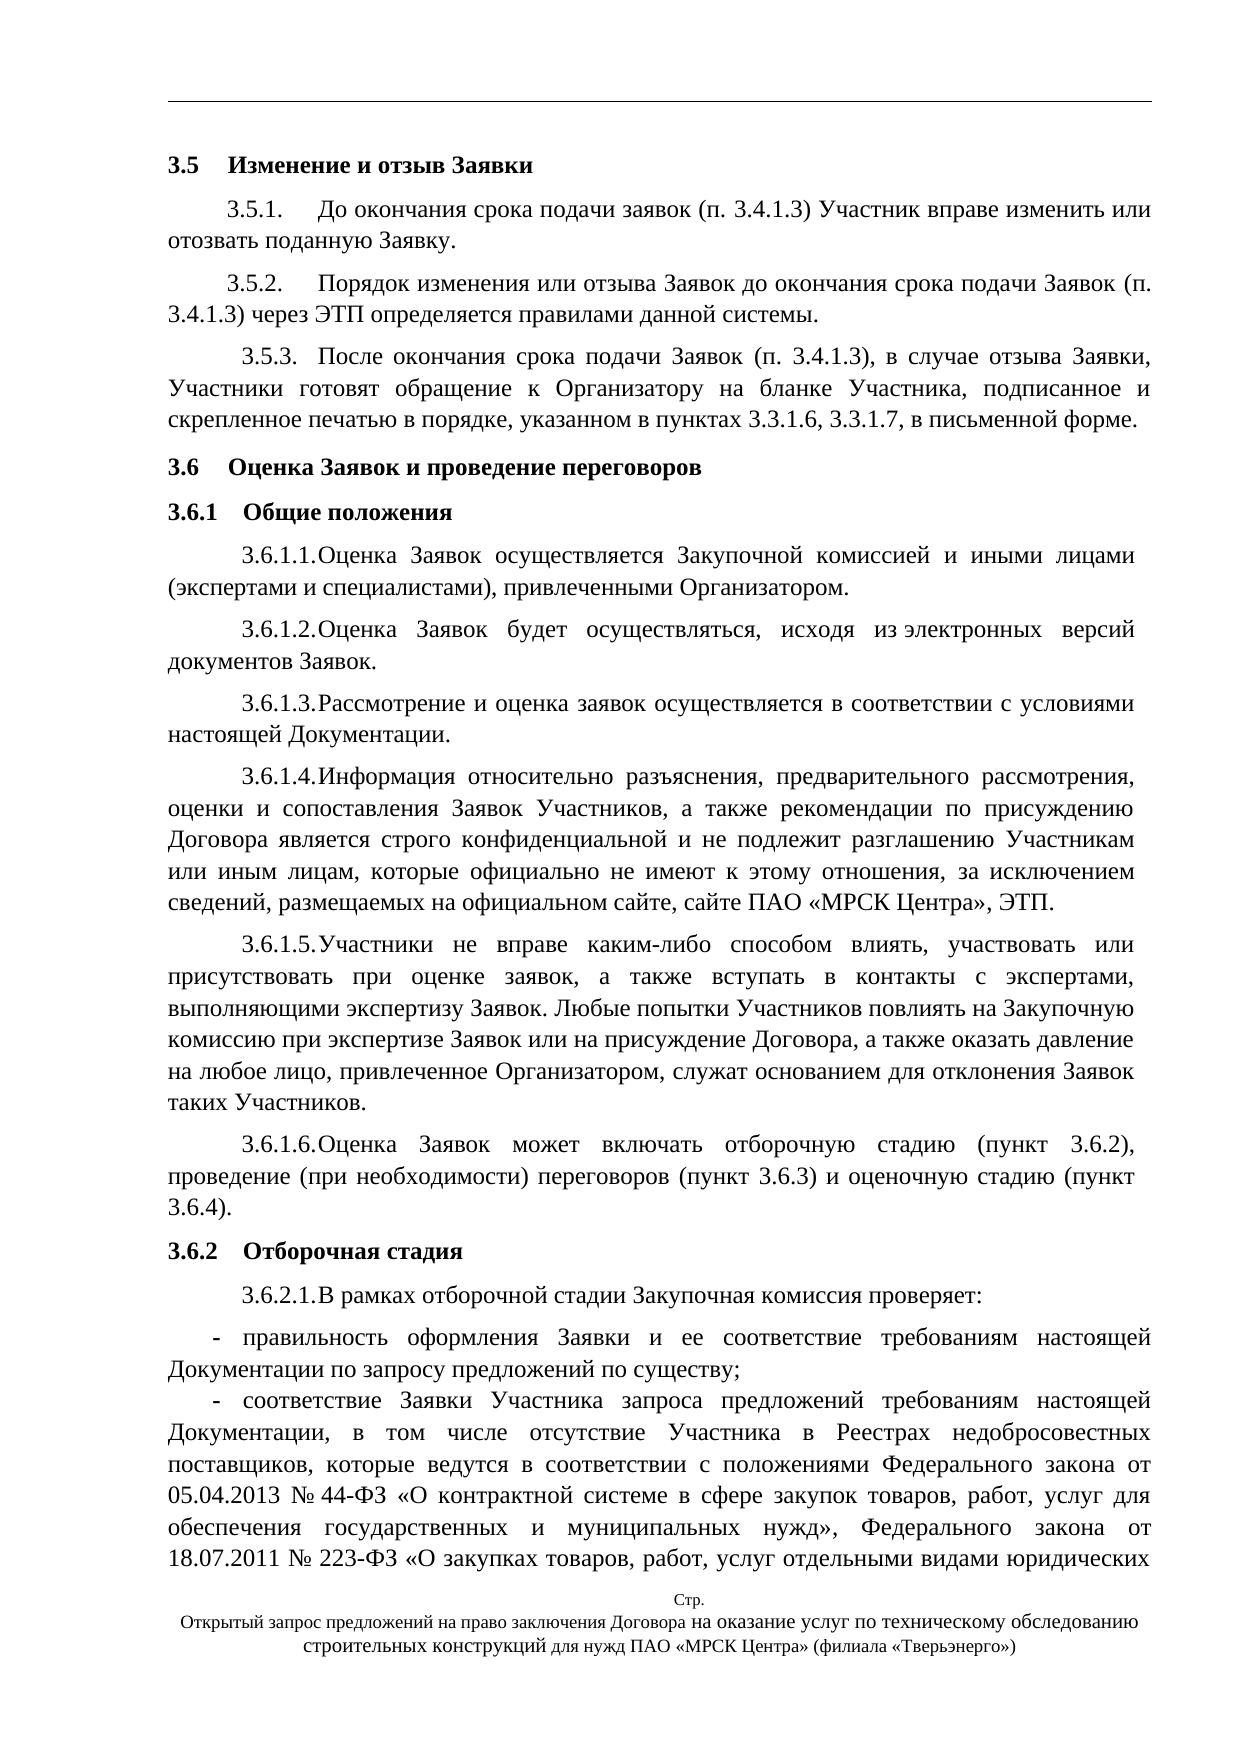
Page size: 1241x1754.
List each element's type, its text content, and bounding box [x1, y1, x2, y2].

list Участники не вправе каким-либо способом влиять, участвовать или присутствовать при оценке заявок, а также вступать в контакты с экспертами, выполняющими экспертизу Заявок. Любые попытки Участников повлиять на Закупочную комиссию при экспертизе Заявок или на присуждение Договора, а также оказать давление на любое лицо, привлеченное Организатором, служат основанием для отклонения Заявок таких Участников. [168, 929, 1135, 1116]
subtitle Отборочная стадия [168, 1236, 1152, 1265]
list После окончания срока подачи Заявок (п. 3.4.1.3), в случае отзыва Заявки, Участники готовят обращение к Организатору на бланке Участника, подписанное и скрепленное печатью в порядке, указанном в пунктах 3.3.1.6, 3.3.1.7, в письменной форме. [168, 341, 1152, 433]
list Оценка Заявок осуществляется Закупочной комиссией и иными лицами (экспертами и специалистами), привлеченными Организатором. [168, 541, 1135, 601]
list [168, 1386, 1152, 1572]
list Порядок изменения или отзыва Заявок до окончания срока подачи Заявок (п. 3.4.1.3) через ЭТП определяется правилами данной системы. [168, 268, 1152, 328]
list правильность оформления Заявки и ее соответствие требованиям настоящей Документации по запросу предложений по существу; [168, 1322, 1152, 1383]
list Информация относительно разъяснения, предварительного рассмотрения, оценки и сопоставления Заявок Участников, а также рекомендации по присуждению Договора является строго конфиденциальной и не подлежит разглашению Участникам или иным лицам, которые официально не имеют к этому отношения, за исключением сведений, размещаемых на официальном сайте, сайте ПАО «МРСК Центра», ЭТП. [168, 761, 1135, 916]
subtitle Общие положения [168, 497, 1152, 525]
subtitle Оценка Заявок и проведение переговоров [168, 452, 1152, 481]
list В рамках отборочной стадии Закупочная комиссия проверяет: [168, 1281, 1135, 1309]
list Рассмотрение и оценка заявок осуществляется в соответствии с условиями настоящей Документации. [168, 688, 1135, 748]
list До окончания срока подачи заявок (п. 3.4.1.3) Участник вправе изменить или отозвать поданную Заявку. [168, 194, 1152, 254]
subtitle Изменение и отзыв Заявки [168, 150, 1152, 179]
list Оценка Заявок может включать отборочную стадию (пункт 3.6.2), проведение (при необходимости) переговоров (пункт 3.6.3) и оценочную стадию (пункт 3.6.4). [168, 1129, 1135, 1221]
list Оценка Заявок будет осуществляться, исходя из электронных версий документов Заявок. [168, 614, 1135, 674]
